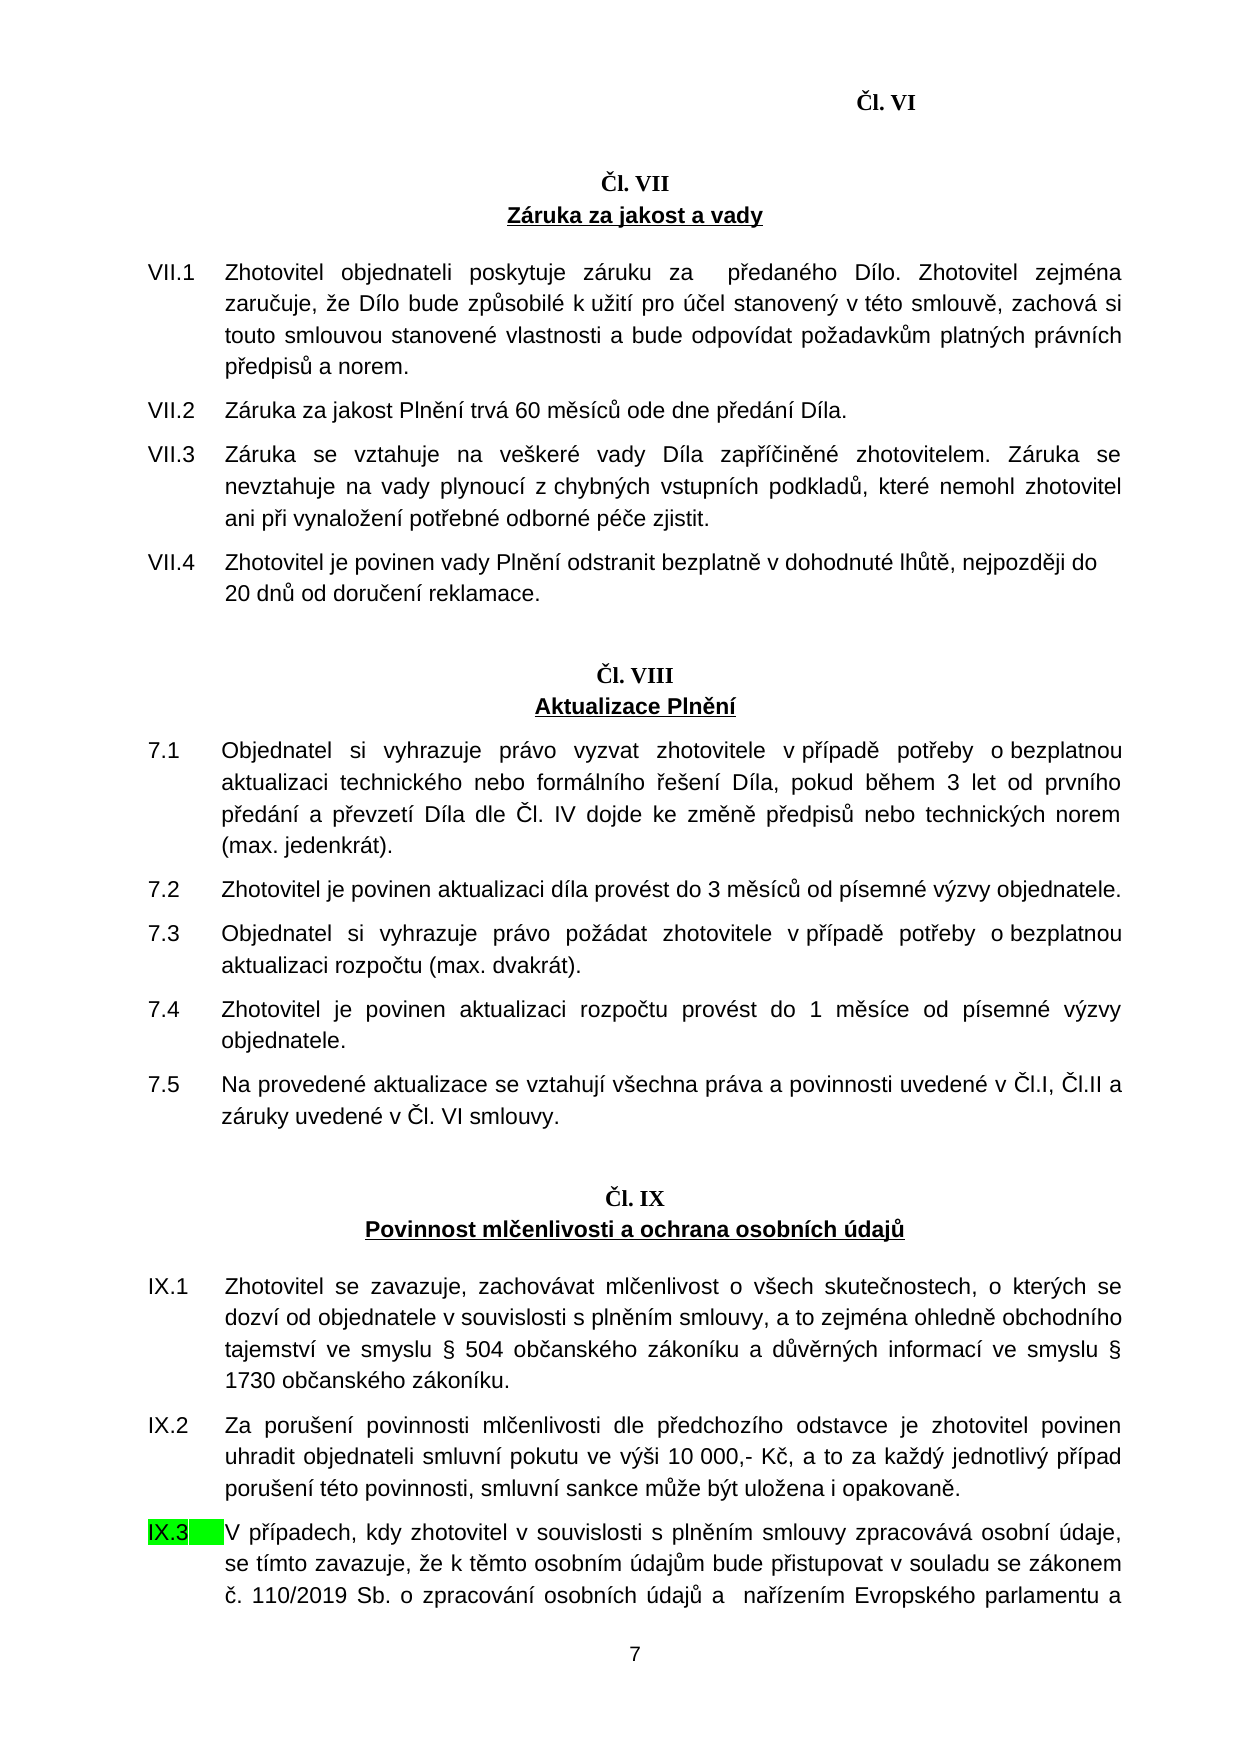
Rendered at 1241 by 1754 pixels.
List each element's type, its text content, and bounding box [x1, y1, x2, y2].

list Záruka za jakost Plnění trvá 60 měsíců ode dne předání Díla. [148, 397, 1122, 424]
text Záruka za jakost a vady [148, 170, 1122, 228]
list 7.1 Objednatel si vyhrazuje právo vyzvat zhotovitele v případě potřeby o bezplatnou aktualizaci technického nebo formálního řešení Díla, pokud během 3 let od prvního předání a převzetí Díla dle Čl. IV dojde ke změně předpisů nebo technických norem (max. jedenkrát). [148, 737, 1122, 858]
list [148, 1519, 1122, 1608]
list Za porušení povinnosti mlčenlivosti dle předchozího odstavce je zhotovitel povinen uhradit objednateli smluvní pokutu ve výši 10 000,- Kč, a to za každý jednotlivý případ porušení této povinnosti, smluvní sankce může být uložena i opakovaně. [148, 1412, 1122, 1501]
text Povinnost mlčenlivosti a ochrana osobních údajů [148, 1184, 1122, 1243]
list 7.4 Zhotovitel je povinen aktualizaci rozpočtu provést do 1 měsíce od písemné výzvy objednatele. [148, 996, 1122, 1054]
list Zhotovitel se zavazuje, zachovávat mlčenlivost o všech skutečnostech, o kterých se dozví od objednatele v souvislosti s plněním smlouvy, a to zejména ohledně obchodního tajemství ve smyslu § 504 občanského zákoníku a důvěrných informací ve smyslu § 1730 občanského zákoníku. [148, 1273, 1122, 1394]
list 7.3 Objednatel si vyhrazuje právo požádat zhotovitele v případě potřeby o bezplatnou aktualizaci rozpočtu (max. dvakrát). [148, 920, 1122, 978]
list Zhotovitel je povinen vady Plnění odstranit bezplatně v dohodnuté lhůtě, nejpozději do 20 dnů od doručení reklamace. [148, 548, 1122, 606]
list Aktualizace Plnění [148, 693, 1122, 720]
list Záruka se vztahuje na veškeré vady Díla zapříčiněné zhotovitelem. Záruka se nevztahuje na vady plynoucí z chybných vstupních podkladů, které nemohl zhotovitel ani při vynaložení potřebné odborné péče zjistit. [148, 441, 1122, 531]
list Zhotovitel objednateli poskytuje záruku za předaného Dílo. Zhotovitel zejména zaručuje, že Dílo bude způsobilé k užití pro účel stanovený v této smlouvě, zachová si touto smlouvou stanovené vlastnosti a bude odpovídat požadavkům platných právních předpisů a norem. [148, 258, 1122, 379]
list 7.5 Na provedené aktualizace se vztahují všechna práva a povinnosti uvedené v Čl.I, Čl.II a záruky uvedené v Čl. VI smlouvy. [148, 1071, 1122, 1129]
list 7.2 Zhotovitel je povinen aktualizaci díla provést do 3 měsíců od písemné výzvy objednatele. [148, 876, 1122, 902]
